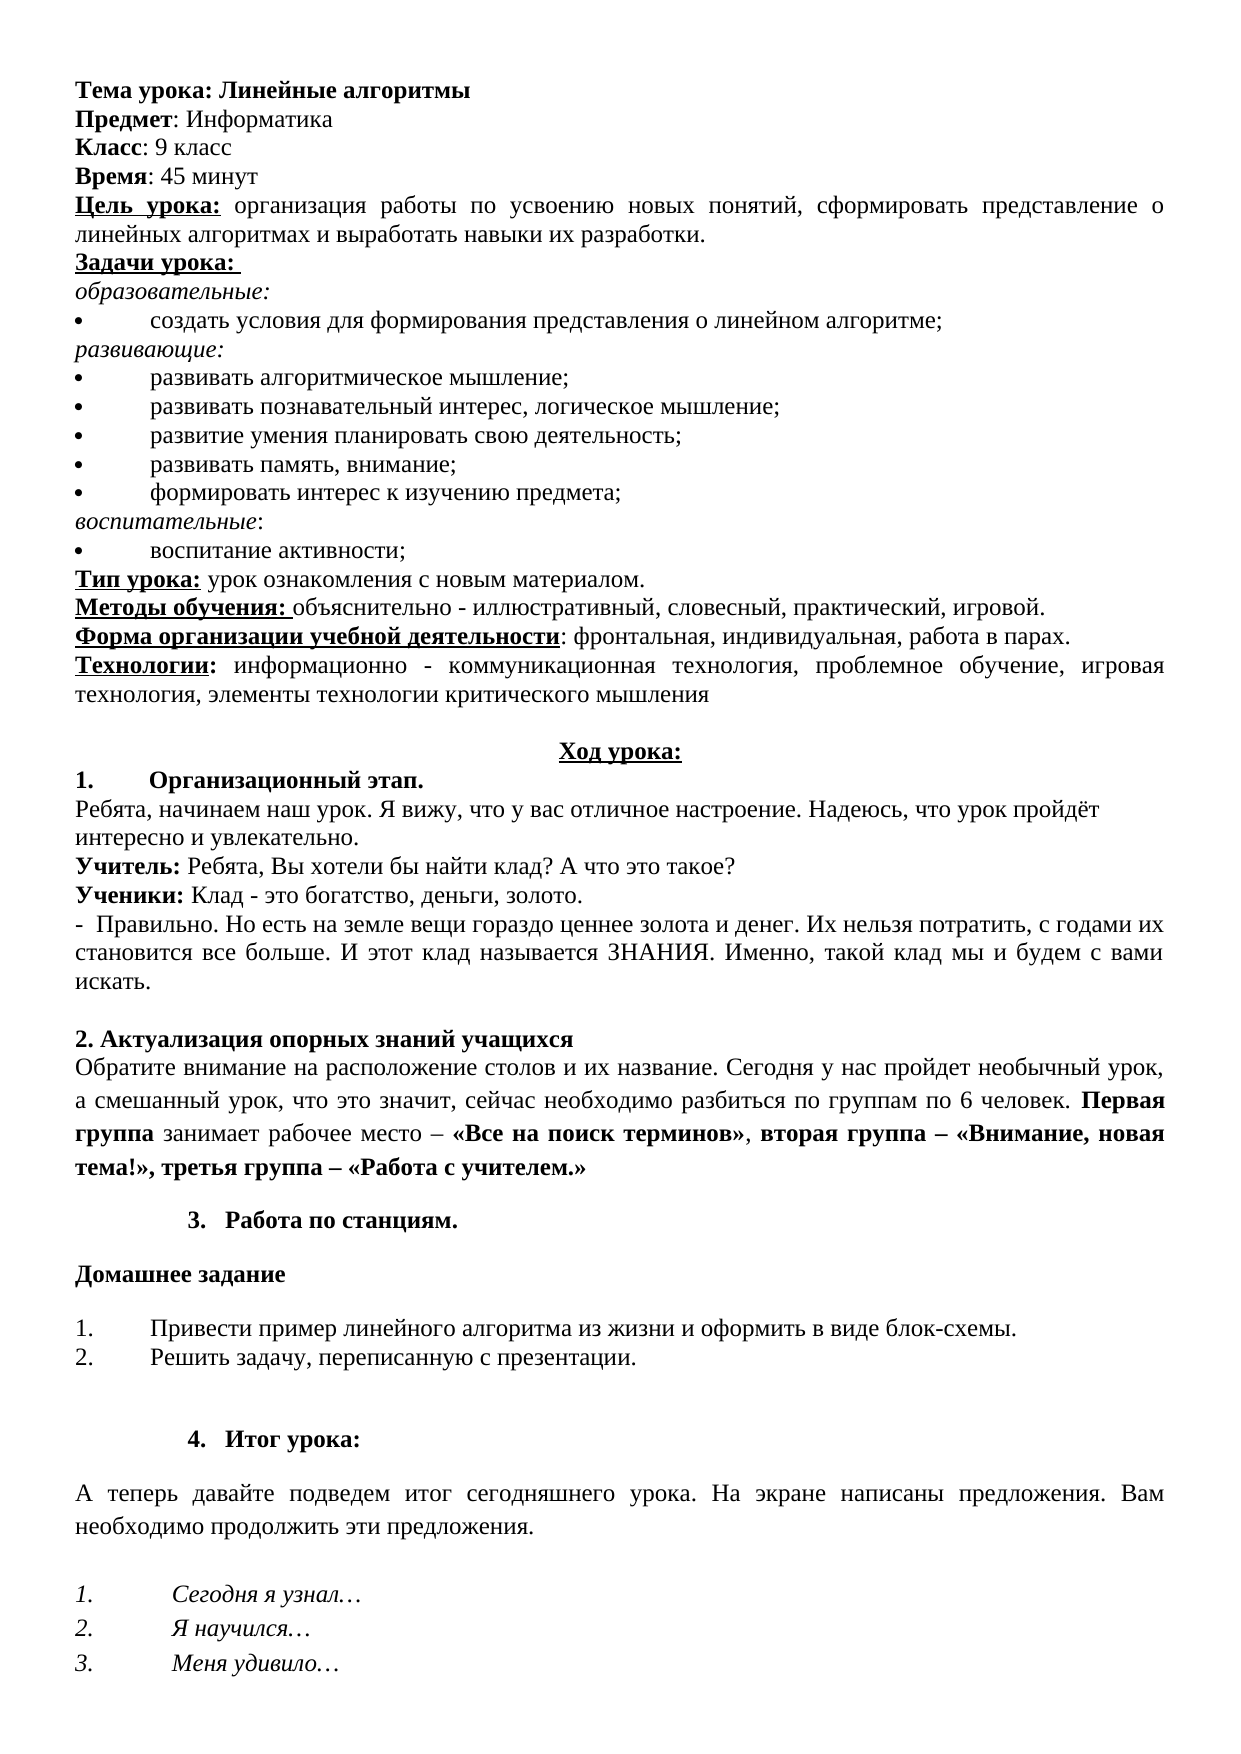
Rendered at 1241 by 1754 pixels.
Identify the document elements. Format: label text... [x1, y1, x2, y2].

list развивать познавательный интерес, логическое мышление; [75, 391, 1165, 420]
text Задачи урока: [75, 247, 1165, 276]
text Обратите внимание на расположение столов и их название. Сегодня у нас пройдет необычный урок, а смешанный урок, что это значит, сейчас необходимо разбиться по группам по 6 человек. Первая группа занимает рабочее место – «Все на поиск терминов», вторая группа – «Внимание, новая тема!», третья группа – «Работа с учителем.» [75, 1052, 1165, 1180]
text Ребята, начинаем наш урок. Я вижу, что у вас отличное настроение. Надеюсь, что урок пройдёт интересно и увлекательно. [75, 794, 1165, 851]
list развитие умения планировать свою деятельность; [75, 420, 1165, 449]
text воспитательные: [75, 506, 1165, 535]
list Итог урока: [187, 1424, 1165, 1453]
text Учитель: Ребята, Вы хотели бы найти клад? А что это такое? [75, 851, 1165, 880]
text развивающие: [75, 334, 1165, 362]
text Методы обучения: объяснительно - иллюстративный, словесный, практический, игровой. [75, 592, 1165, 621]
list Организационный этап. [75, 765, 1165, 794]
text Форма организации учебной деятельности: фронтальная, индивидуальная, работа в парах. [75, 621, 1165, 650]
list развивать алгоритмическое мышление; [75, 362, 1165, 391]
text Ход урока: [75, 736, 1165, 765]
list Я научился… [75, 1608, 1165, 1642]
text А теперь давайте подведем итог сегодняшнего урока. На экране написаны предложения. Вам необходимо продолжить эти предложения. [75, 1478, 1165, 1540]
text Домашнее задание [75, 1259, 1165, 1288]
text Предмет: Информатика [75, 104, 1165, 132]
text Ученики: Клад - это богатство, деньги, золото. [75, 880, 1165, 909]
text образовательные: [75, 276, 1165, 305]
text Цель урока: организация работы по усвоению новых понятий, сформировать представление о линейных алгоритмах и выработать навыки их разработки. [75, 190, 1165, 247]
list Привести пример линейного алгоритма из жизни и оформить в виде блок-схемы. [75, 1313, 1165, 1342]
text - Правильно. Но есть на земле вещи гораздо ценнее золота и денег. Их нельзя потратить, с годами их становится все больше. И этот клад называется ЗНАНИЯ. Именно, такой клад мы и будем с вами искать. [75, 909, 1165, 995]
text Класс: 9 класс [75, 132, 1165, 161]
text 2. Актуализация опорных знаний учащихся [75, 1024, 1165, 1052]
text Тема урока: Линейные алгоритмы [75, 75, 1165, 104]
text Время: 45 минут [75, 161, 1165, 190]
list создать условия для формирования представления о линейном алгоритме; [75, 305, 1165, 334]
list развивать память, внимание; [75, 449, 1165, 477]
list воспитание активности; [75, 535, 1165, 564]
list Сегодня я узнал… [75, 1573, 1165, 1608]
list Меня удивило… [75, 1642, 1165, 1677]
text Тип урока: урок ознакомления с новым материалом. [75, 564, 1165, 592]
text Технологии: информационно - коммуникационная технология, проблемное обучение, игровая технология, элементы технологии критического мышления [75, 650, 1165, 707]
list Решить задачу, переписанную с презентации. [75, 1342, 1165, 1371]
list Работа по станциям. [187, 1205, 1165, 1234]
list формировать интерес к изучению предмета; [75, 477, 1165, 506]
